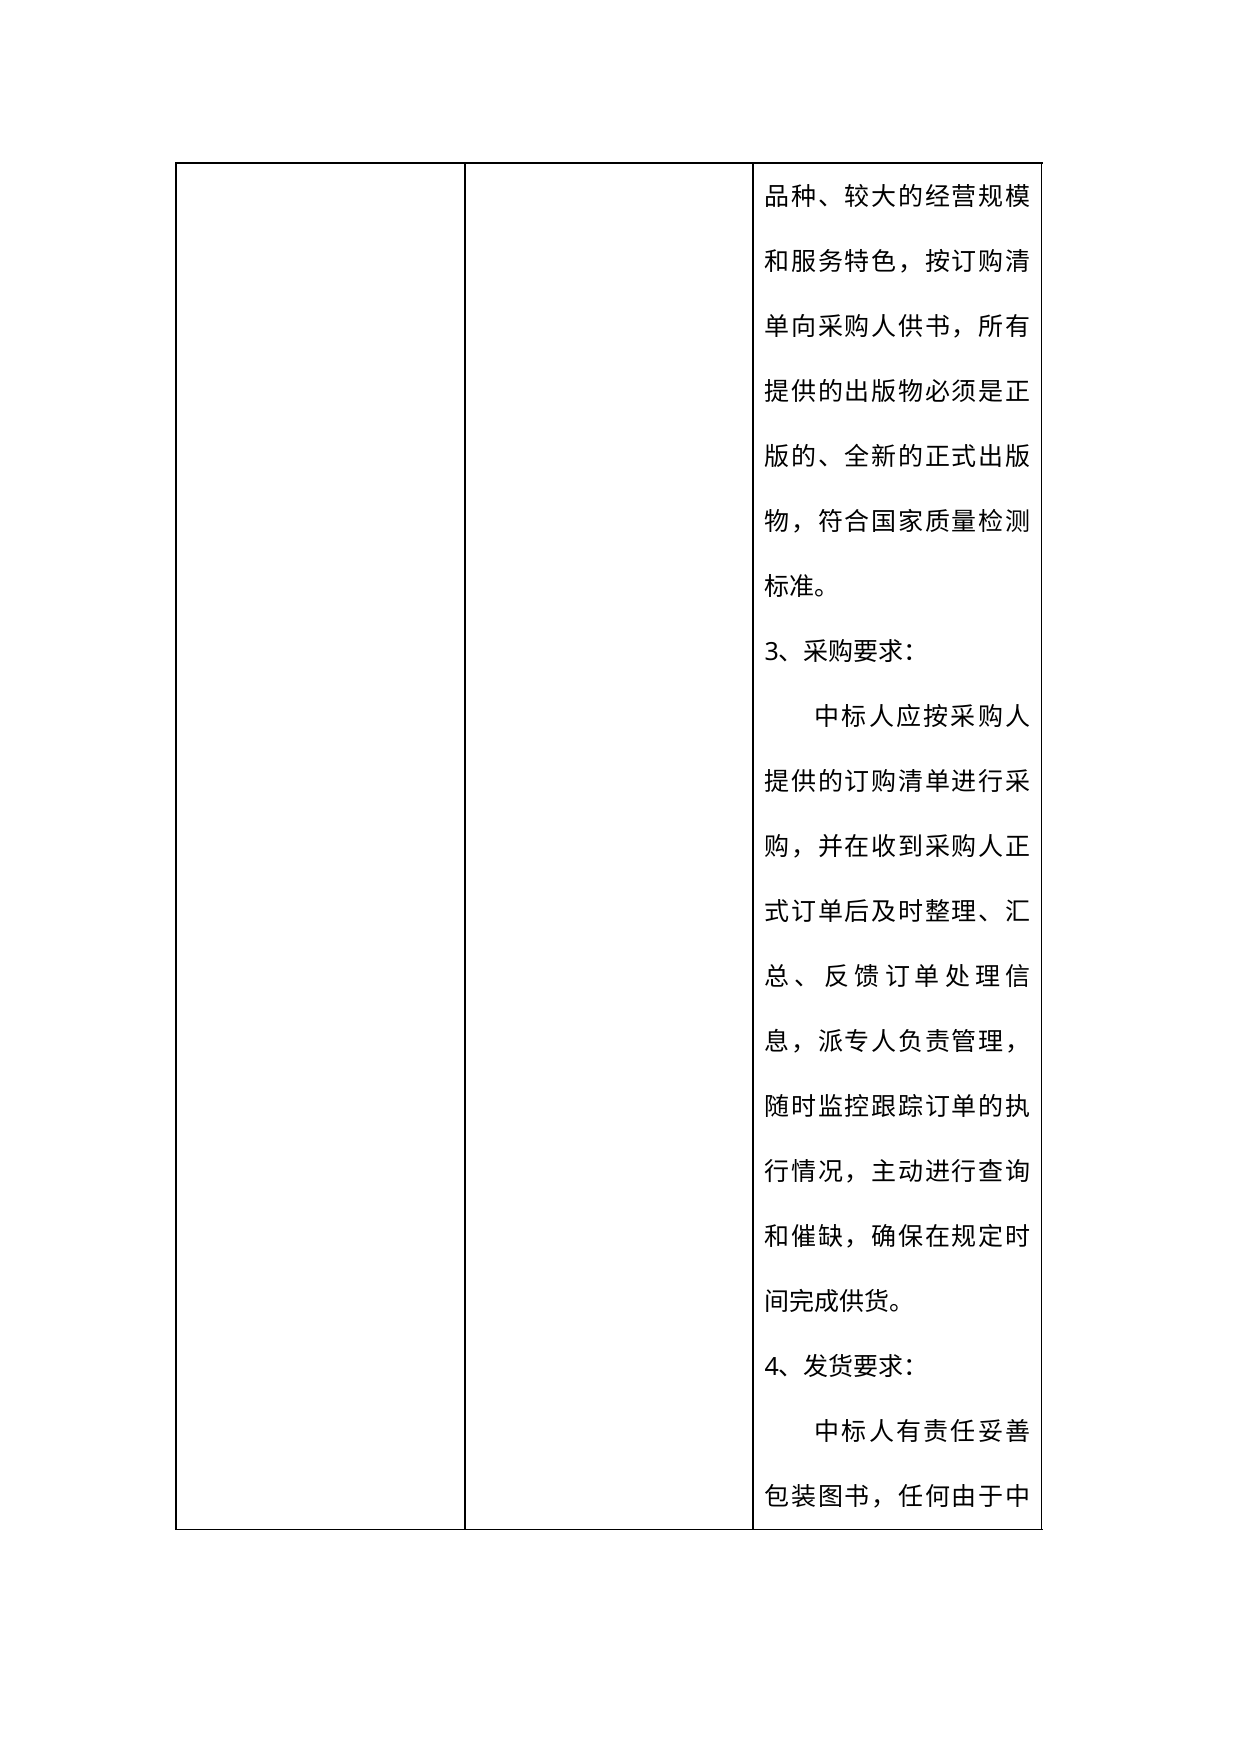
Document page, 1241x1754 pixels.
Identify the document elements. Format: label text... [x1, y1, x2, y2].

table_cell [754, 164, 1041, 1528]
table_cell 1 [177, 164, 464, 1528]
table_cell ★ [466, 164, 752, 1528]
